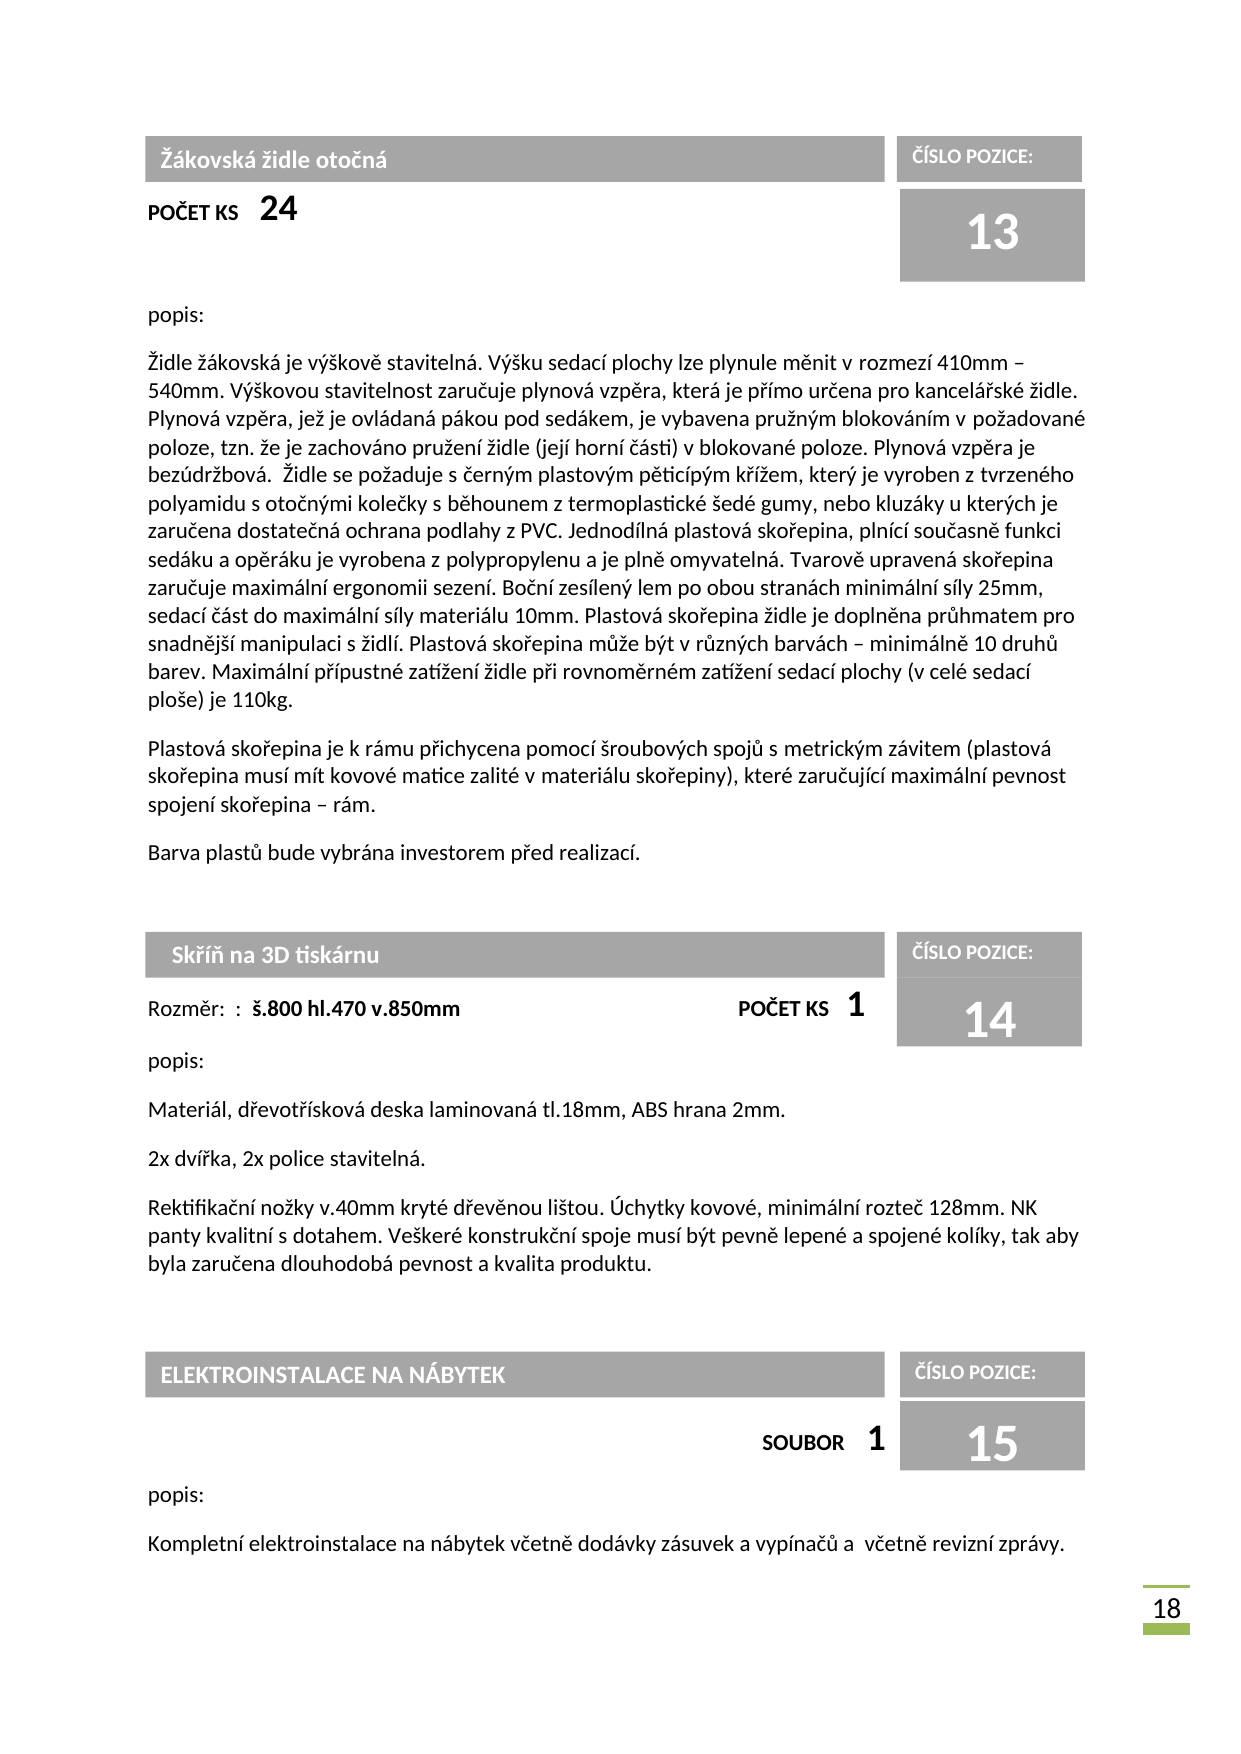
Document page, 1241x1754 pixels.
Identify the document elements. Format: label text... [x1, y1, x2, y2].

text 2x dvířka, 2x police stavitelná. [148, 1144, 1092, 1172]
text Barva plastů bude vybrána investorem před realizací. [148, 838, 1092, 867]
text popis: [148, 1047, 1092, 1074]
text popis: [148, 1480, 1092, 1508]
text Materiál, dřevotřísková deska laminovaná tl.18mm, ABS hrana 2mm. [148, 1095, 1092, 1123]
text Židle žákovská je výškově stavitelná. Výšku sedací plochy lze plynule měnit v rozmezí 410mm – 540mm. Výškovou stavitelnost zaručuje plynová vzpěra, která je přímo určena pro kancelářské židle. Plynová vzpěra, jež je ovládaná pákou pod sedákem, je vybavena pružným blokováním v požadované poloze, tzn. že je zachováno pružení židle (její horní části) v blokované poloze. Plynová vzpěra je bezúdržbová. Židle se požaduje s černým plastovým pěticípým křížem, který je vyroben z tvrzeného polyamidu s otočnými kolečky s běhounem z termoplastické šedé gumy, nebo kluzáky u kterých je zaručena dostatečná ochrana podlahy z PVC. Jednodílná plastová skořepina, plnící současně funkci sedáku a opěráku je vyrobena z polypropylenu a je plně omyvatelná. Tvarově upravená skořepina zaručuje maximální ergonomii sezení. Boční zesílený lem po obou stranách minimální síly 25mm, sedací část do maximální síly materiálu 10mm. Plastová skořepina židle je doplněna průhmatem pro snadnější manipulaci s židlí. Plastová skořepina může být v různých barvách – minimálně 10 druhů barev. Maximální přípustné zatížení židle při rovnoměrném zatížení sedací plochy (v celé sedací ploše) je 110kg. [148, 348, 1092, 713]
text Plastová skořepina je k rámu přichycena pomocí šroubových spojů s metrickým závitem (plastová skořepina musí mít kovové matice zalité v materiálu skořepiny), které zaručující maximální pevnost spojení skořepina – rám. [148, 734, 1092, 818]
text Rektifikační nožky v.40mm kryté dřevěnou lištou. Úchytky kovové, minimální rozteč 128mm. NK panty kvalitní s dotahem. Veškeré konstrukční spoje musí být pevně lepené a spojené kolíky, tak aby byla zaručena dlouhodobá pevnost a kvalita produktu. [148, 1193, 1092, 1277]
text SOUBOR 1 [148, 1413, 900, 1459]
text Kompletní elektroinstalace na nábytek včetně dodávky zásuvek a vypínačů a včetně revizní zprávy. [148, 1529, 1092, 1557]
text POČET KS 24 [148, 184, 1092, 230]
text Rozměr: : š.800 hl.470 v.850mm POČET KS 1 [148, 980, 896, 1026]
text popis: [148, 300, 1092, 328]
